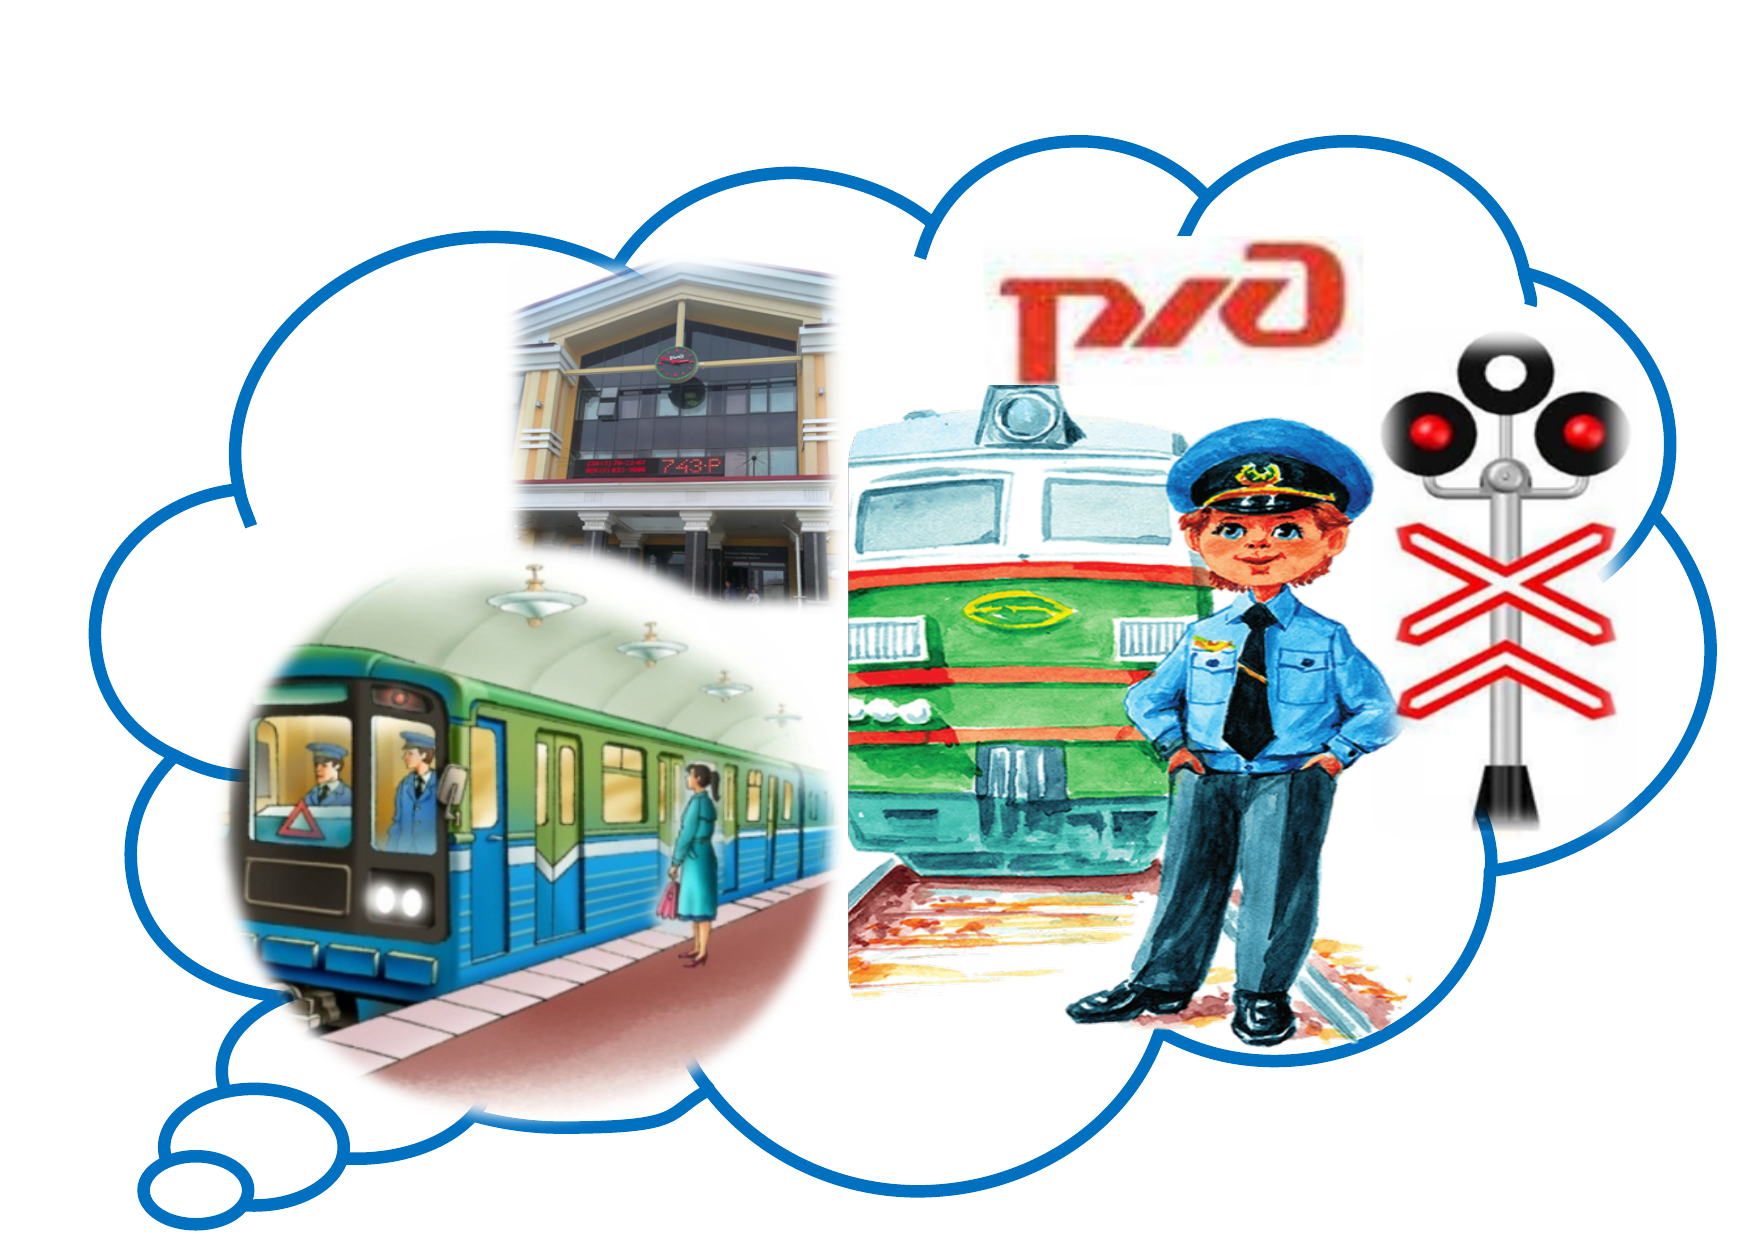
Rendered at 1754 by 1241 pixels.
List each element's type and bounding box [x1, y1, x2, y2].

picture [212, 236, 1644, 1133]
